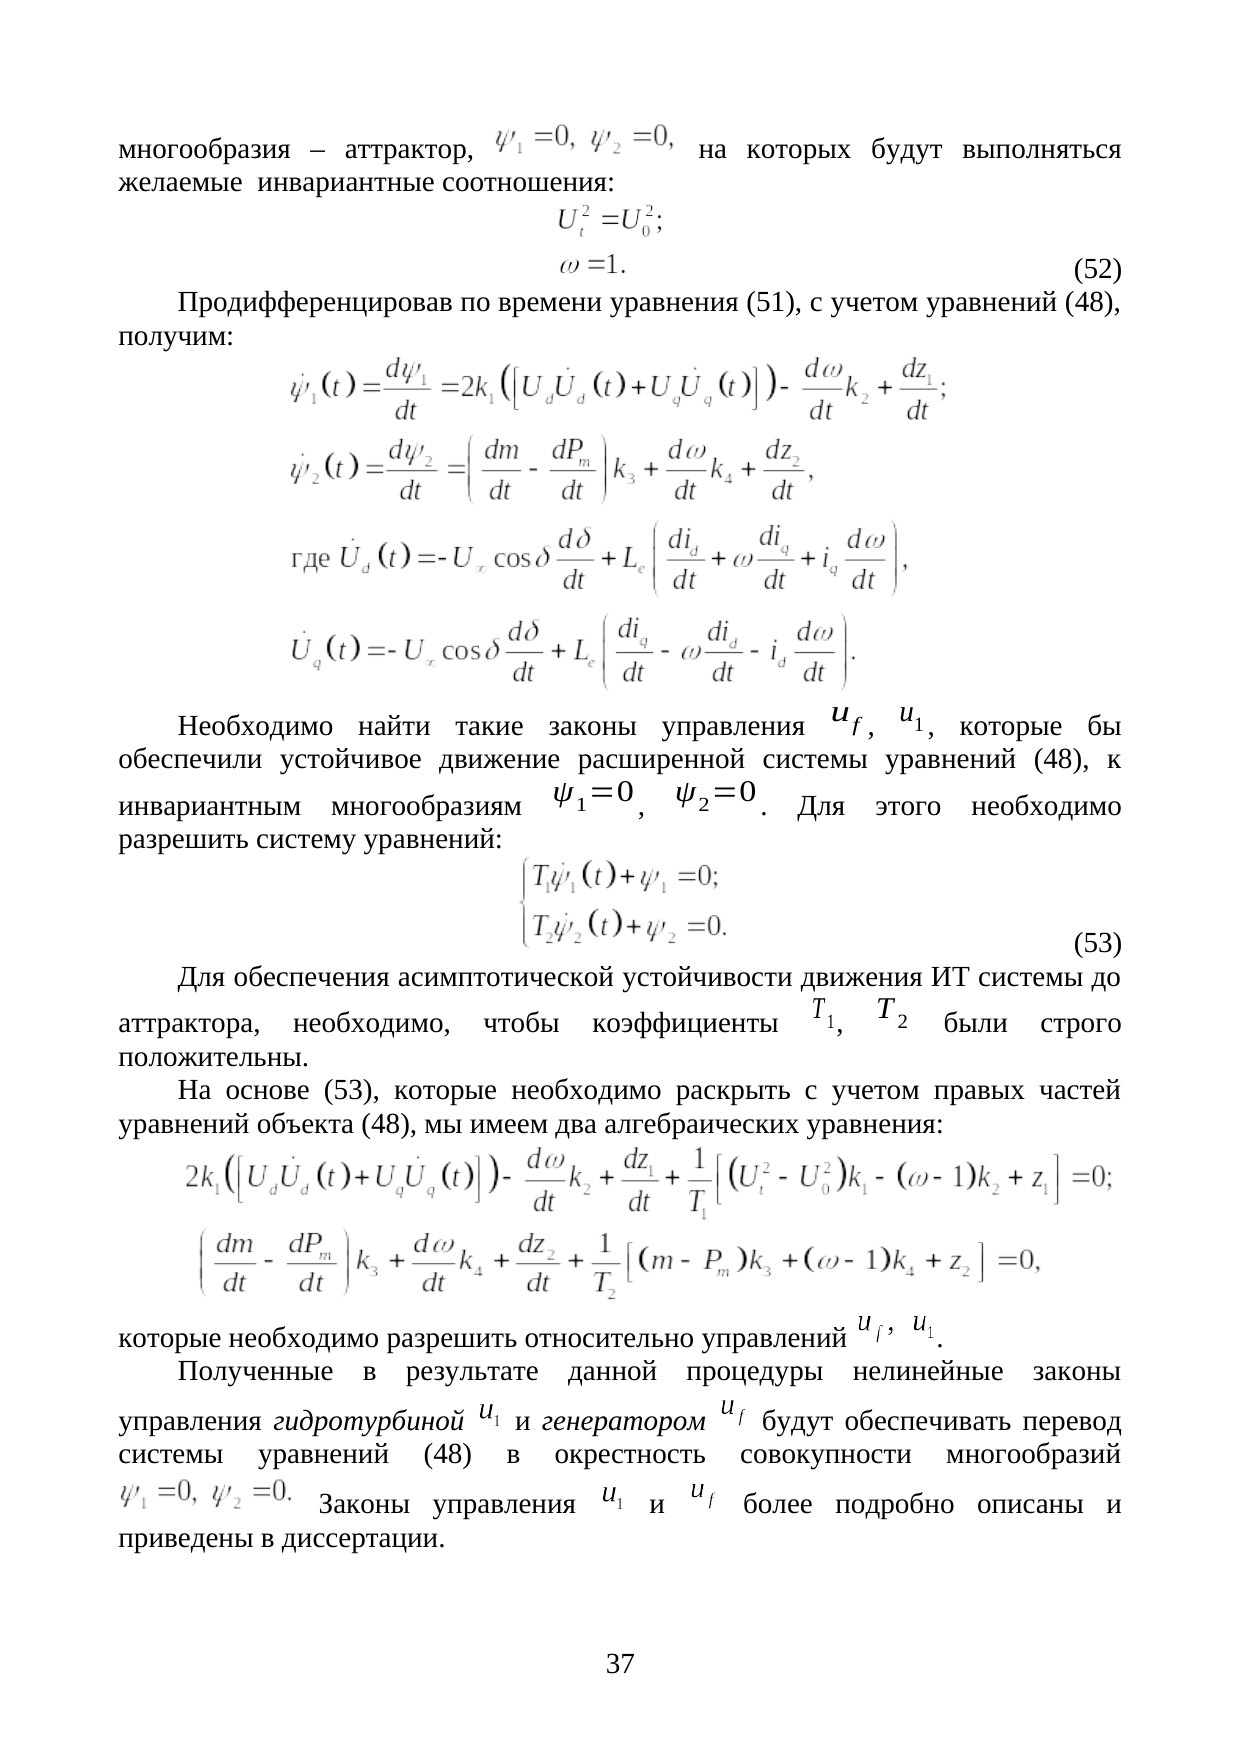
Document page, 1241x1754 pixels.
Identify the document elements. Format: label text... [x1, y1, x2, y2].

text На основе (53), которые необходимо раскрыть с учетом правых частей уравнений объекта (48), мы имеем два алгебраических уравнения: [118, 1072, 1122, 1139]
text (53) [118, 855, 1122, 959]
text Продифференцировав по времени уравнения (51), с учетом уравнений (48), получим: [118, 284, 1122, 352]
text Для обеспечения асимптотической устойчивости движения ИТ системы до аттрактора, необходимо, чтобы коэффициенты , были строго положительны. [118, 959, 1122, 1072]
text которые необходимо разрешить относительно управлений . [118, 1303, 1122, 1353]
text Необходимо найти такие законы управления , , которые бы обеспечили устойчивое движение расширенной системы уравнений (48), к инвариантным многообразиям , . Для этого необходимо разрешить систему уравнений: [118, 695, 1122, 855]
text (52) [118, 198, 1122, 284]
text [118, 118, 1122, 198]
text Полученные в результате данной процедуры нелинейные законы управления гидротурбиной и генератором будут обеспечивать перевод системы уравнений (48) в окрестность совокупности многообразий Законы управления и более подробно описаны и приведены в диссертации. [118, 1353, 1122, 1554]
